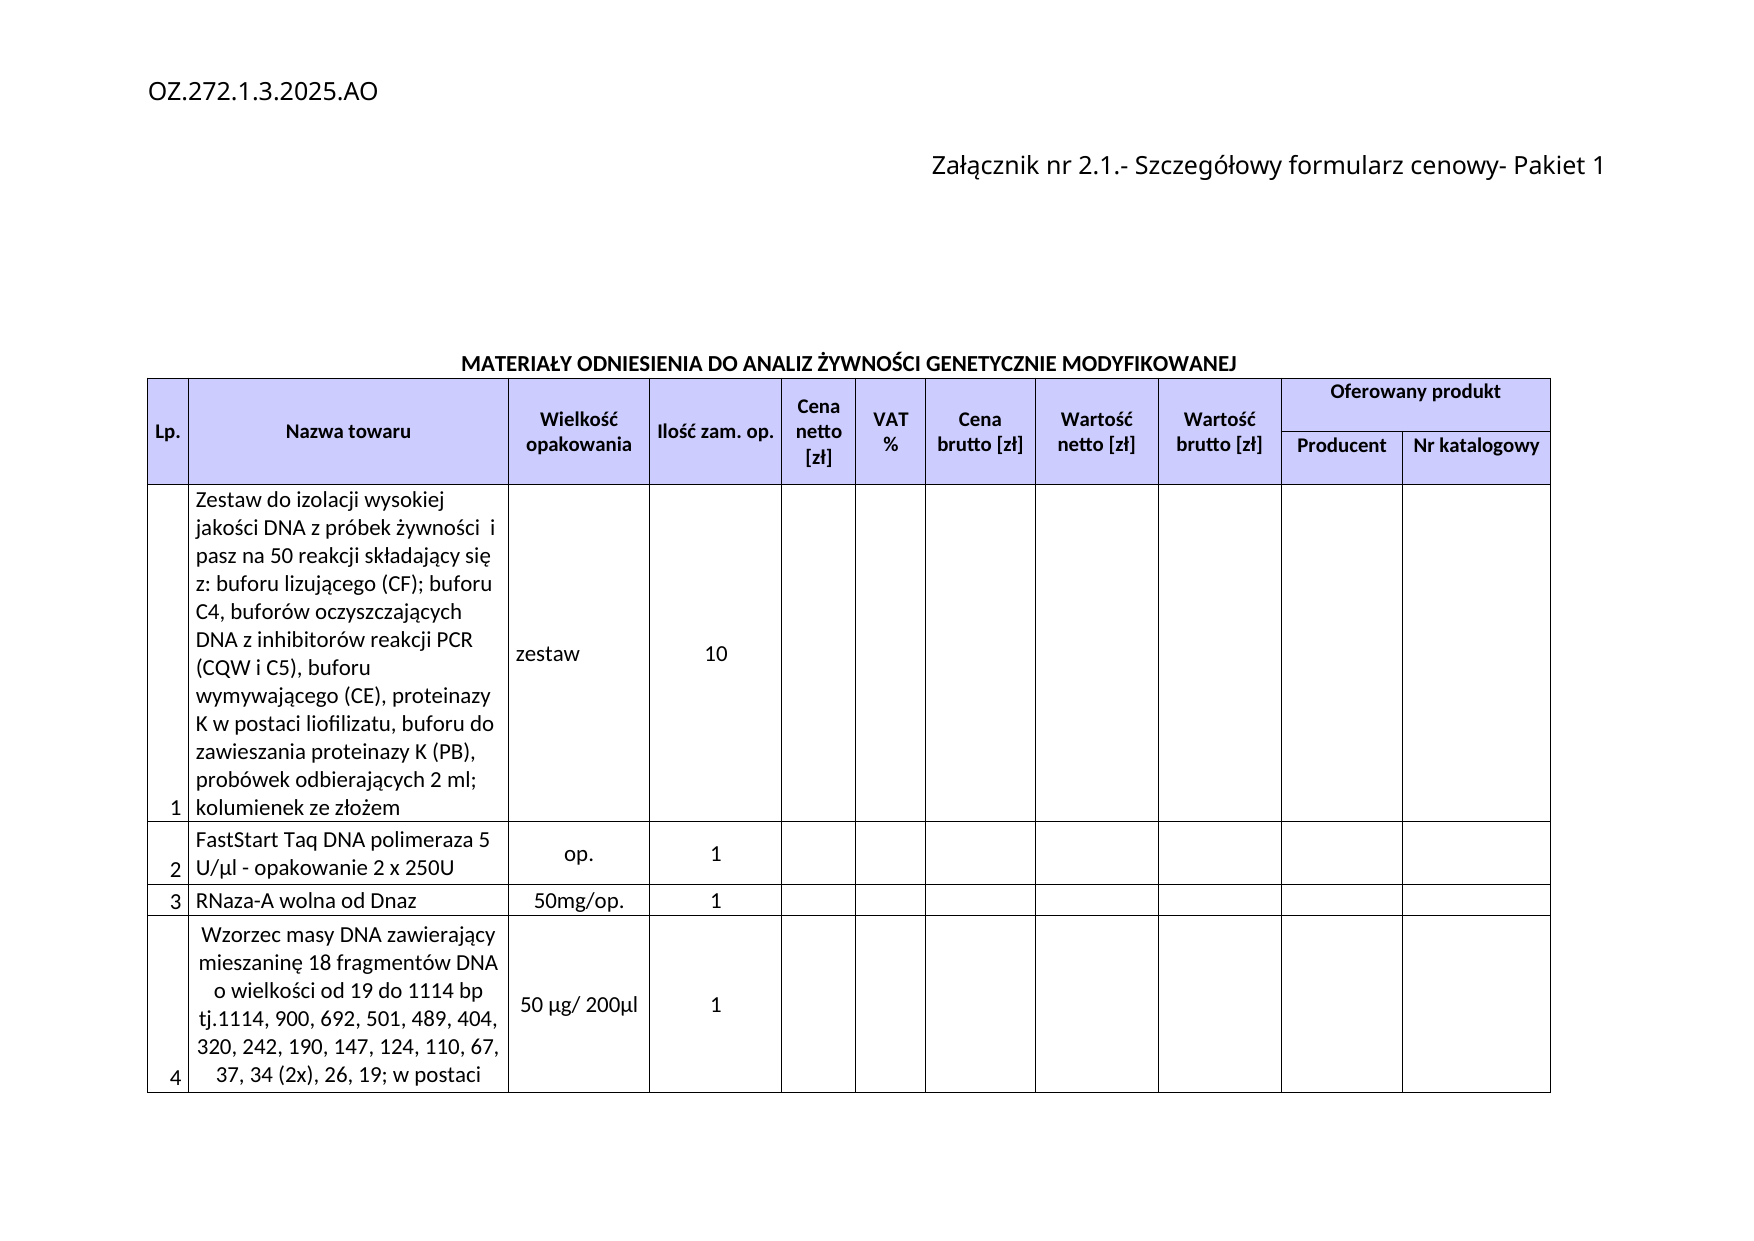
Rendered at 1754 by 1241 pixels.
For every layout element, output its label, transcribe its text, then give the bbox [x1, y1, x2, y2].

table_cell Wartość netto [zł] [1036, 379, 1158, 484]
table_cell 4 [148, 916, 188, 1092]
table_cell 1 [148, 485, 188, 821]
table_cell [1159, 885, 1281, 915]
table_cell Nr katalogowy [1403, 432, 1550, 484]
table_cell [782, 485, 855, 821]
table_cell [926, 822, 1035, 884]
table_cell 50mg/op. [509, 885, 649, 915]
table_cell RNaza-A wolna od Dnaz [189, 885, 508, 915]
table_header MATERIAŁY ODNIESIENIA DO ANALIZ ŻYWNOŚCI GENETYCZNIE MODYFIKOWANEJ [148, 315, 1550, 378]
table_cell [926, 916, 1035, 1092]
table_cell [856, 485, 925, 821]
table_cell [1159, 916, 1281, 1092]
table_cell [856, 916, 925, 1092]
table_cell [782, 885, 855, 915]
table_cell [926, 885, 1035, 915]
table_cell op. [509, 822, 649, 884]
table_cell [1282, 822, 1402, 884]
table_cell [189, 916, 508, 1092]
table_cell Nazwa towaru [189, 379, 508, 484]
table_cell [1403, 885, 1550, 915]
table_cell [856, 822, 925, 884]
table_cell [1036, 822, 1158, 884]
table_cell 50 μg/ 200μl [509, 916, 649, 1092]
table_cell [926, 485, 1035, 821]
table_cell 2 [148, 822, 188, 884]
table_cell 1 [650, 885, 781, 915]
table_cell Producent [1282, 432, 1402, 484]
table_cell Zestaw do izolacji wysokiej jakości DNA z próbek żywności i pasz na 50 reakcji składający się z: buforu lizującego (CF); buforu C4, buforów oczyszczających DNA z inhibitorów reakcji PCR (CQW i C5), buforu wymywającego (CE), proteinazy K w postaci liofilizatu, buforu do zawieszania proteinazy K (PB), probówek odbierających 2 ml; kolumienek ze złożem [189, 485, 508, 821]
table_cell [1159, 822, 1281, 884]
table_cell [1036, 485, 1158, 821]
table_cell [1282, 885, 1402, 915]
table_cell [1403, 916, 1550, 1092]
table_cell [1403, 485, 1550, 821]
table_cell [1036, 916, 1158, 1092]
table_cell Ilość zam. op. [650, 379, 781, 484]
table_cell Wielkość opakowania [509, 379, 649, 484]
table_cell FastStart Taq DNA polimeraza 5 U/µl - opakowanie 2 x 250U [189, 822, 508, 884]
table_cell Oferowany produkt [1282, 379, 1550, 431]
table_cell [1282, 485, 1402, 821]
table_cell [1403, 822, 1550, 884]
table_cell [1159, 485, 1281, 821]
table_cell 1 [650, 822, 781, 884]
table_cell VAT % [856, 379, 925, 484]
table_cell zestaw [509, 485, 649, 821]
table_cell [782, 916, 855, 1092]
table_cell [1282, 916, 1402, 1092]
table_cell [856, 885, 925, 915]
table_cell 3 [148, 885, 188, 915]
table_cell 1 [650, 916, 781, 1092]
table_cell Wartość brutto [zł] [1159, 379, 1281, 484]
table_cell 10 [650, 485, 781, 821]
table_cell [782, 822, 855, 884]
table_cell [1036, 885, 1158, 915]
table_cell Cena brutto [zł] [926, 379, 1035, 484]
table_cell Lp. [148, 379, 188, 484]
text Załącznik nr 2.1.- Szczegółowy formularz cenowy- Pakiet 1 [148, 148, 1606, 182]
table_cell Cena netto [zł] [782, 379, 855, 484]
